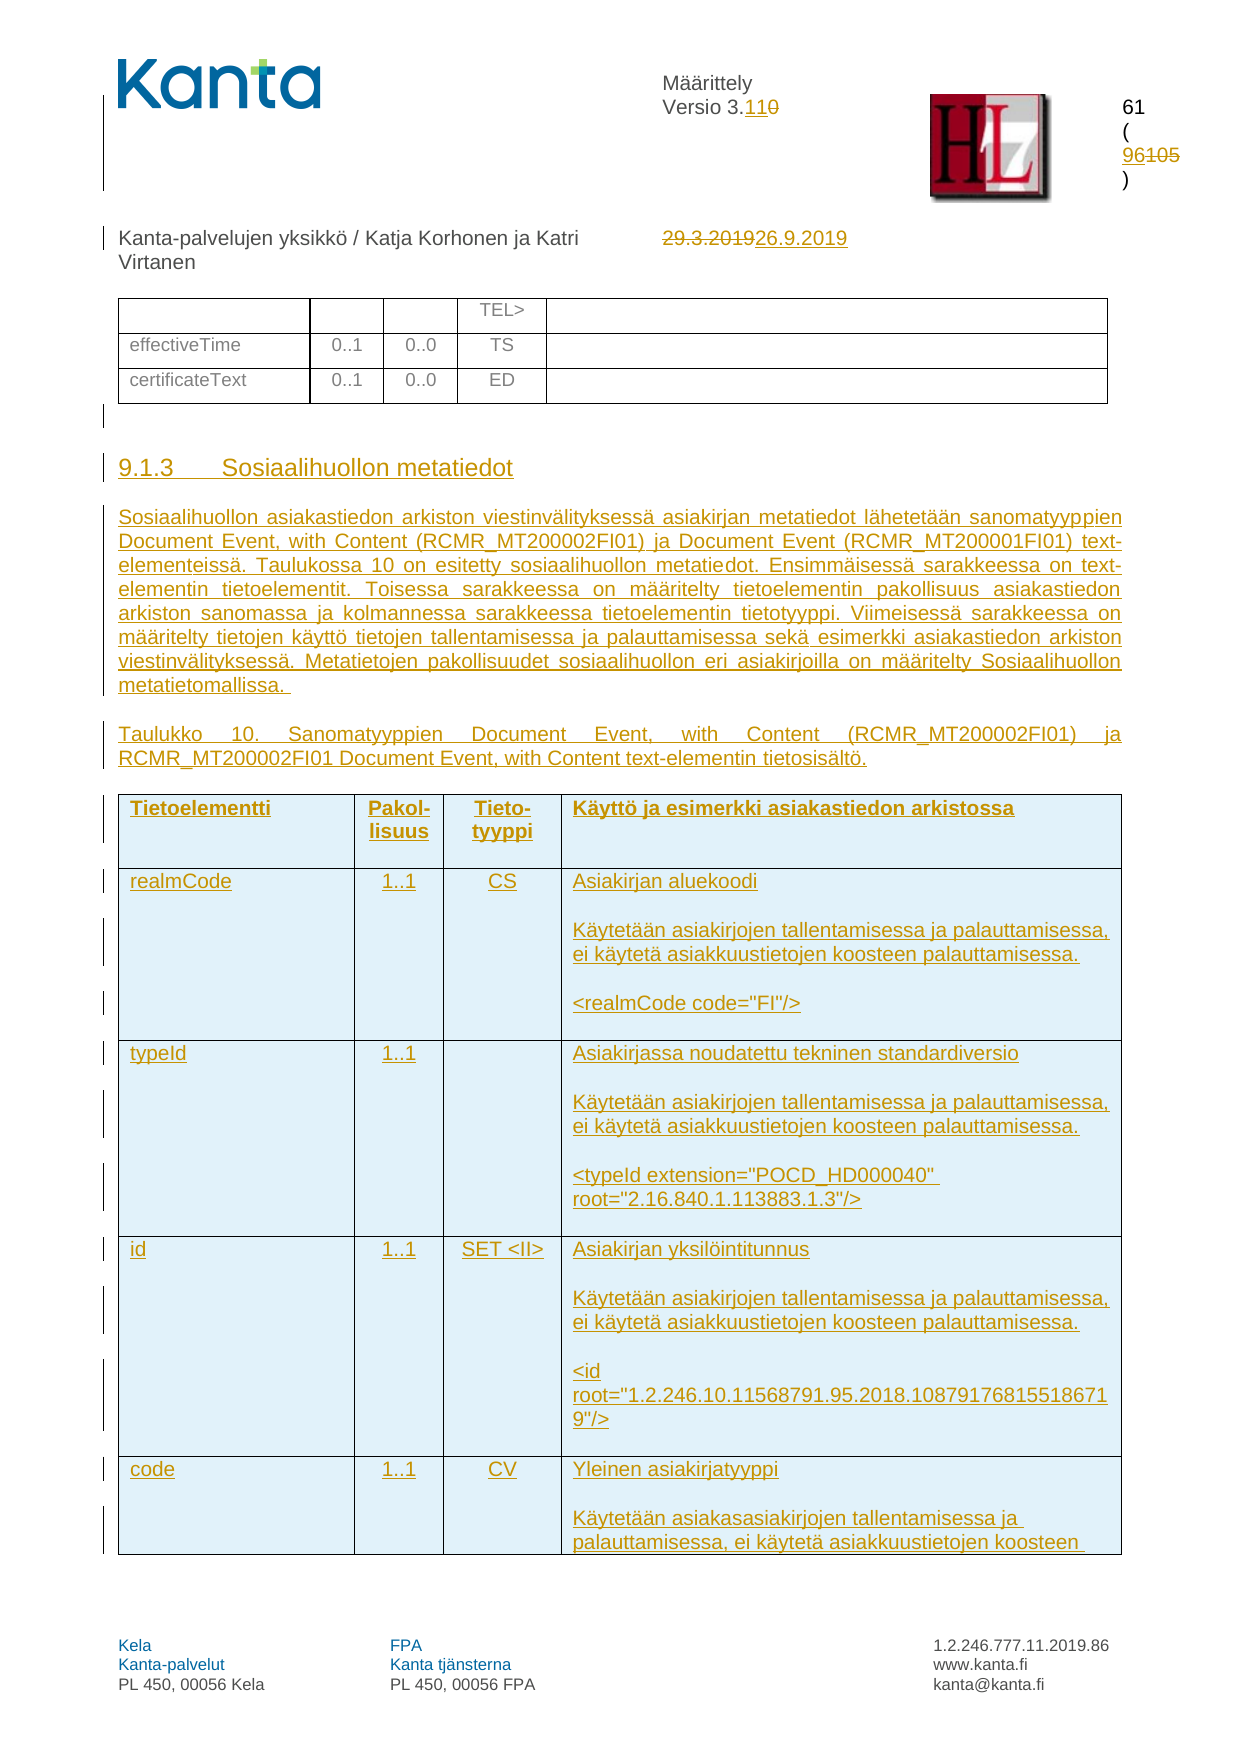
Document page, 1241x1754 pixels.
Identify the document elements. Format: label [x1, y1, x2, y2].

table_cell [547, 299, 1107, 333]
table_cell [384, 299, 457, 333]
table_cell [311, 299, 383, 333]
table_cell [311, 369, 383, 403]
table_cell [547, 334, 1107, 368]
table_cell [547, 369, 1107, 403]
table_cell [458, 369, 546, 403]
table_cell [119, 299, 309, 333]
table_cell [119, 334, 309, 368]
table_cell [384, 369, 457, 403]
picture [930, 94, 1053, 203]
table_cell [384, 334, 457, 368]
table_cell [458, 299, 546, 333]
picture [118, 59, 321, 109]
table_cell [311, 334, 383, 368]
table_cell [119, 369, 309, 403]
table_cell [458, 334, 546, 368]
